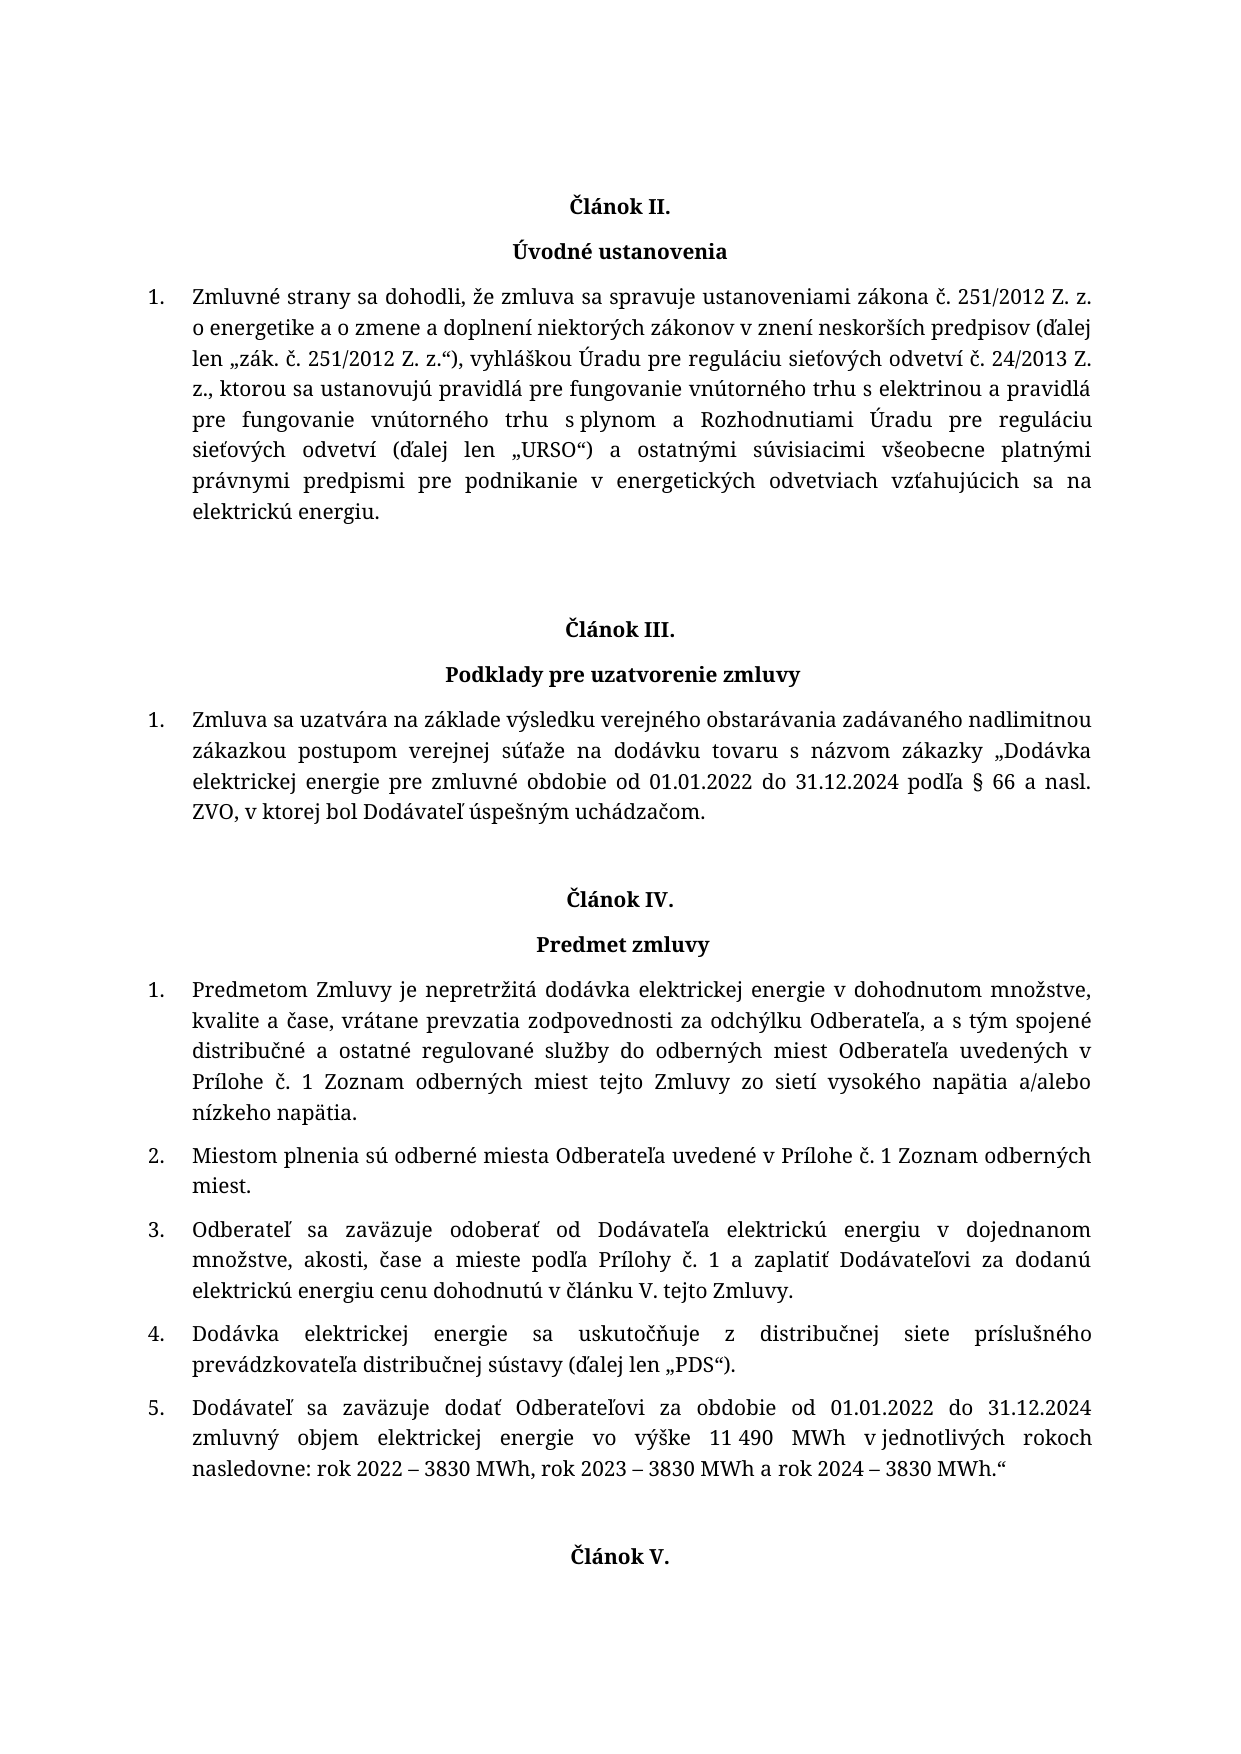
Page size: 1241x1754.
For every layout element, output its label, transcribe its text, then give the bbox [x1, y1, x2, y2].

list Predmetom Zmluvy je nepretržitá dodávka elektrickej energie v dohodnutom množstve, kvalite a čase, vrátane prevzatia zodpovednosti za odchýlku Odberateľa, a s tým spojené distribučné a ostatné regulované služby do odberných miest Odberateľa uvedených v Prílohe č. 1 Zoznam odberných miest tejto Zmluvy zo sietí vysokého napätia a/alebo nízkeho napätia. [148, 975, 1093, 1126]
text Predmet zmluvy [148, 930, 1093, 959]
text Podklady pre uzatvorenie zmluvy [148, 660, 1093, 689]
list Zmluva sa uzatvára na základe výsledku verejného obstarávania zadávaného nadlimitnou zákazkou postupom verejnej súťaže na dodávku tovaru s názvom zákazky „Dodávka elektrickej energie pre zmluvné obdobie od 01.01.2022 do 31.12.2024 podľa § 66 a nasl. ZVO, v ktorej bol Dodávateľ úspešným uchádzačom. [148, 706, 1093, 826]
text Článok V. [148, 1542, 1093, 1570]
list Dodávateľ sa zaväzuje dodať Odberateľovi za obdobie od 01.01.2022 do 31.12.2024 zmluvný objem elektrickej energie vo výške 11 490 MWh v jednotlivých rokoch nasledovne: rok 2022 – 3830 MWh, rok 2023 – 3830 MWh a rok 2024 – 3830 MWh.“ [148, 1393, 1093, 1483]
text Článok III. [148, 615, 1093, 644]
text Článok II. [148, 192, 1093, 221]
text Článok IV. [148, 885, 1093, 914]
list Odberateľ sa zaväzuje odoberať od Dodávateľa elektrickú energiu v dojednanom množstve, akosti, čase a mieste podľa Prílohy č. 1 a zaplatiť Dodávateľovi za dodanú elektrickú energiu cenu dohodnutú v článku V. tejto Zmluvy. [148, 1215, 1093, 1304]
list Miestom plnenia sú odberné miesta Odberateľa uvedené v Prílohe č. 1 Zoznam odberných miest. [148, 1141, 1093, 1200]
list Zmluvné strany sa dohodli, že zmluva sa spravuje ustanoveniami zákona č. 251/2012 Z. z. o energetike a o zmene a doplnení niektorých zákonov v znení neskorších predpisov (ďalej len „zák. č. 251/2012 Z. z.“), vyhláškou Úradu pre reguláciu sieťových odvetví č. 24/2013 Z. z., ktorou sa ustanovujú pravidlá pre fungovanie vnútorného trhu s elektrinou a pravidlá pre fungovanie vnútorného trhu s plynom a Rozhodnutiami Úradu pre reguláciu sieťových odvetví (ďalej len „URSO“) a ostatnými súvisiacimi všeobecne platnými právnymi predpismi pre podnikanie v energetických odvetviach vzťahujúcich sa na elektrickú energiu. [148, 282, 1093, 525]
text Úvodné ustanovenia [148, 237, 1093, 266]
list Dodávka elektrickej energie sa uskutočňuje z distribučnej siete príslušného prevádzkovateľa distribučnej sústavy (ďalej len „PDS“). [148, 1319, 1093, 1378]
